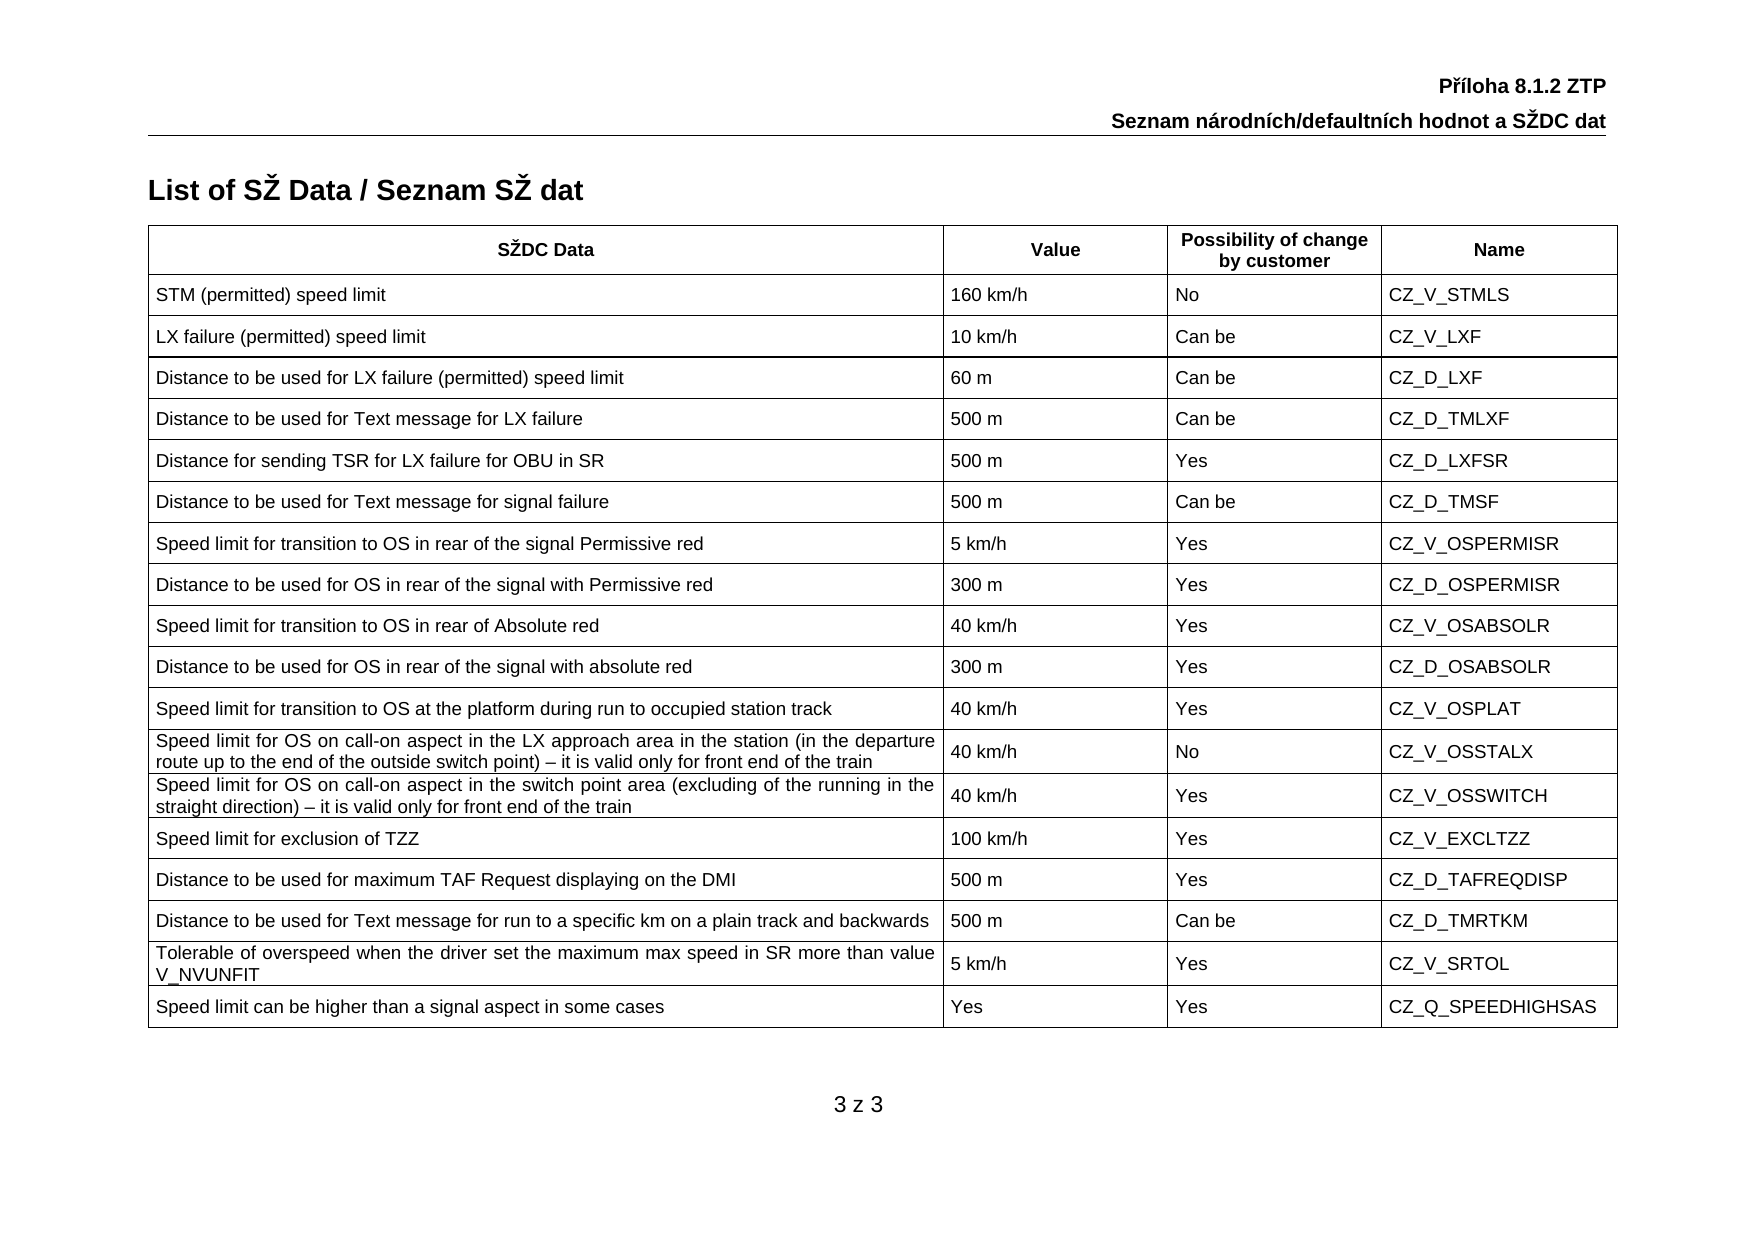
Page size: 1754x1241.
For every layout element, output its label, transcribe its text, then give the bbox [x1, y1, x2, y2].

table_cell 500 m [944, 440, 1167, 481]
table_cell Speed limit for OS on call-on aspect in the switch point area (excluding of the running in the straight direction) – it is valid only for front end of the train [149, 774, 943, 817]
table_cell CZ_V_STMLS [1382, 275, 1617, 315]
table_cell CZ_D_LXFSR [1382, 440, 1617, 481]
table_cell 500 m [944, 399, 1167, 439]
table_cell CZ_V_OSSWITCH [1382, 774, 1617, 817]
table_cell Speed limit for transition to OS in rear of the signal Permissive red [149, 523, 943, 563]
table_cell No [1168, 730, 1381, 773]
table_cell Yes [1168, 942, 1381, 985]
table_cell Speed limit for transition to OS in rear of Absolute red [149, 606, 943, 646]
table_cell 40 km/h [944, 606, 1167, 646]
table_cell Distance for sending TSR for LX failure for OBU in SR [149, 440, 943, 481]
table_cell Can be [1168, 358, 1381, 398]
table_cell Distance to be used for Text message for signal failure [149, 482, 943, 522]
table_cell Can be [1168, 901, 1381, 941]
table_cell Yes [1168, 523, 1381, 563]
table_cell 300 m [944, 647, 1167, 687]
table_cell Yes [1168, 774, 1381, 817]
table_cell 500 m [944, 859, 1167, 900]
table_cell 40 km/h [944, 774, 1167, 817]
table_cell CZ_V_LXF [1382, 316, 1617, 356]
table_cell CZ_V_OSPLAT [1382, 688, 1617, 729]
table_cell CZ_D_TMRTKM [1382, 901, 1617, 941]
table_cell CZ_D_TMSF [1382, 482, 1617, 522]
table_cell 5 km/h [944, 942, 1167, 985]
table_cell 40 km/h [944, 688, 1167, 729]
table_cell Speed limit for transition to OS at the platform during run to occupied station track [149, 688, 943, 729]
table_cell LX failure (permitted) speed limit [149, 316, 943, 356]
table_cell Yes [944, 986, 1167, 1027]
table_cell Distance to be used for Text message for run to a specific km on a plain track and backwards [149, 901, 943, 941]
table_header Name [1382, 226, 1617, 274]
table_cell Yes [1168, 986, 1381, 1027]
table_cell CZ_V_EXCLTZZ [1382, 818, 1617, 858]
table_cell Yes [1168, 688, 1381, 729]
table_cell Yes [1168, 606, 1381, 646]
table_cell Distance to be used for OS in rear of the signal with Permissive red [149, 564, 943, 604]
table_cell 500 m [944, 482, 1167, 522]
table_cell 60 m [944, 358, 1167, 398]
table_cell CZ_D_TMLXF [1382, 399, 1617, 439]
table_cell CZ_D_TAFREQDISP [1382, 859, 1617, 900]
table_cell No [1168, 275, 1381, 315]
table_cell CZ_D_LXF [1382, 358, 1617, 398]
table_cell Yes [1168, 647, 1381, 687]
table_cell Tolerable of overspeed when the driver set the maximum max speed in SR more than value V_NVUNFIT [149, 942, 943, 985]
table_cell 5 km/h [944, 523, 1167, 563]
table_cell STM (permitted) speed limit [149, 275, 943, 315]
table_header Value [944, 226, 1167, 274]
table_cell 300 m [944, 564, 1167, 604]
table_header Possibility of change by customer [1168, 226, 1381, 274]
table_cell Yes [1168, 859, 1381, 900]
table_cell Distance to be used for maximum TAF Request displaying on the DMI [149, 859, 943, 900]
table_cell Speed limit for OS on call-on aspect in the LX approach area in the station (in the departure route up to the end of the outside switch point) – it is valid only for front end of the train [149, 730, 943, 773]
table_cell CZ_V_SRTOL [1382, 942, 1617, 985]
table_cell CZ_D_OSABSOLR [1382, 647, 1617, 687]
table_cell 100 km/h [944, 818, 1167, 858]
table_cell Yes [1168, 818, 1381, 858]
table_header SŽDC Data [149, 226, 943, 274]
table_cell 160 km/h [944, 275, 1167, 315]
table_cell 500 m [944, 901, 1167, 941]
table_cell Distance to be used for LX failure (permitted) speed limit [149, 358, 943, 398]
table_cell Distance to be used for OS in rear of the signal with absolute red [149, 647, 943, 687]
table_cell Distance to be used for Text message for LX failure [149, 399, 943, 439]
table_cell CZ_V_OSPERMISR [1382, 523, 1617, 563]
table_cell CZ_V_OSSTALX [1382, 730, 1617, 773]
table_cell 40 km/h [944, 730, 1167, 773]
table_cell Speed limit for exclusion of TZZ [149, 818, 943, 858]
table_cell CZ_D_OSPERMISR [1382, 564, 1617, 604]
table_cell CZ_V_OSABSOLR [1382, 606, 1617, 646]
table_cell Can be [1168, 399, 1381, 439]
table_cell 10 km/h [944, 316, 1167, 356]
table_cell CZ_Q_SPEEDHIGHSAS [1382, 986, 1617, 1027]
table_cell Yes [1168, 564, 1381, 604]
table_cell Speed limit can be higher than a signal aspect in some cases [149, 986, 943, 1027]
table_cell Can be [1168, 316, 1381, 356]
table_cell Can be [1168, 482, 1381, 522]
table_cell Yes [1168, 440, 1381, 481]
subtitle List of SŽ Data / Seznam SŽ dat [148, 173, 1606, 206]
